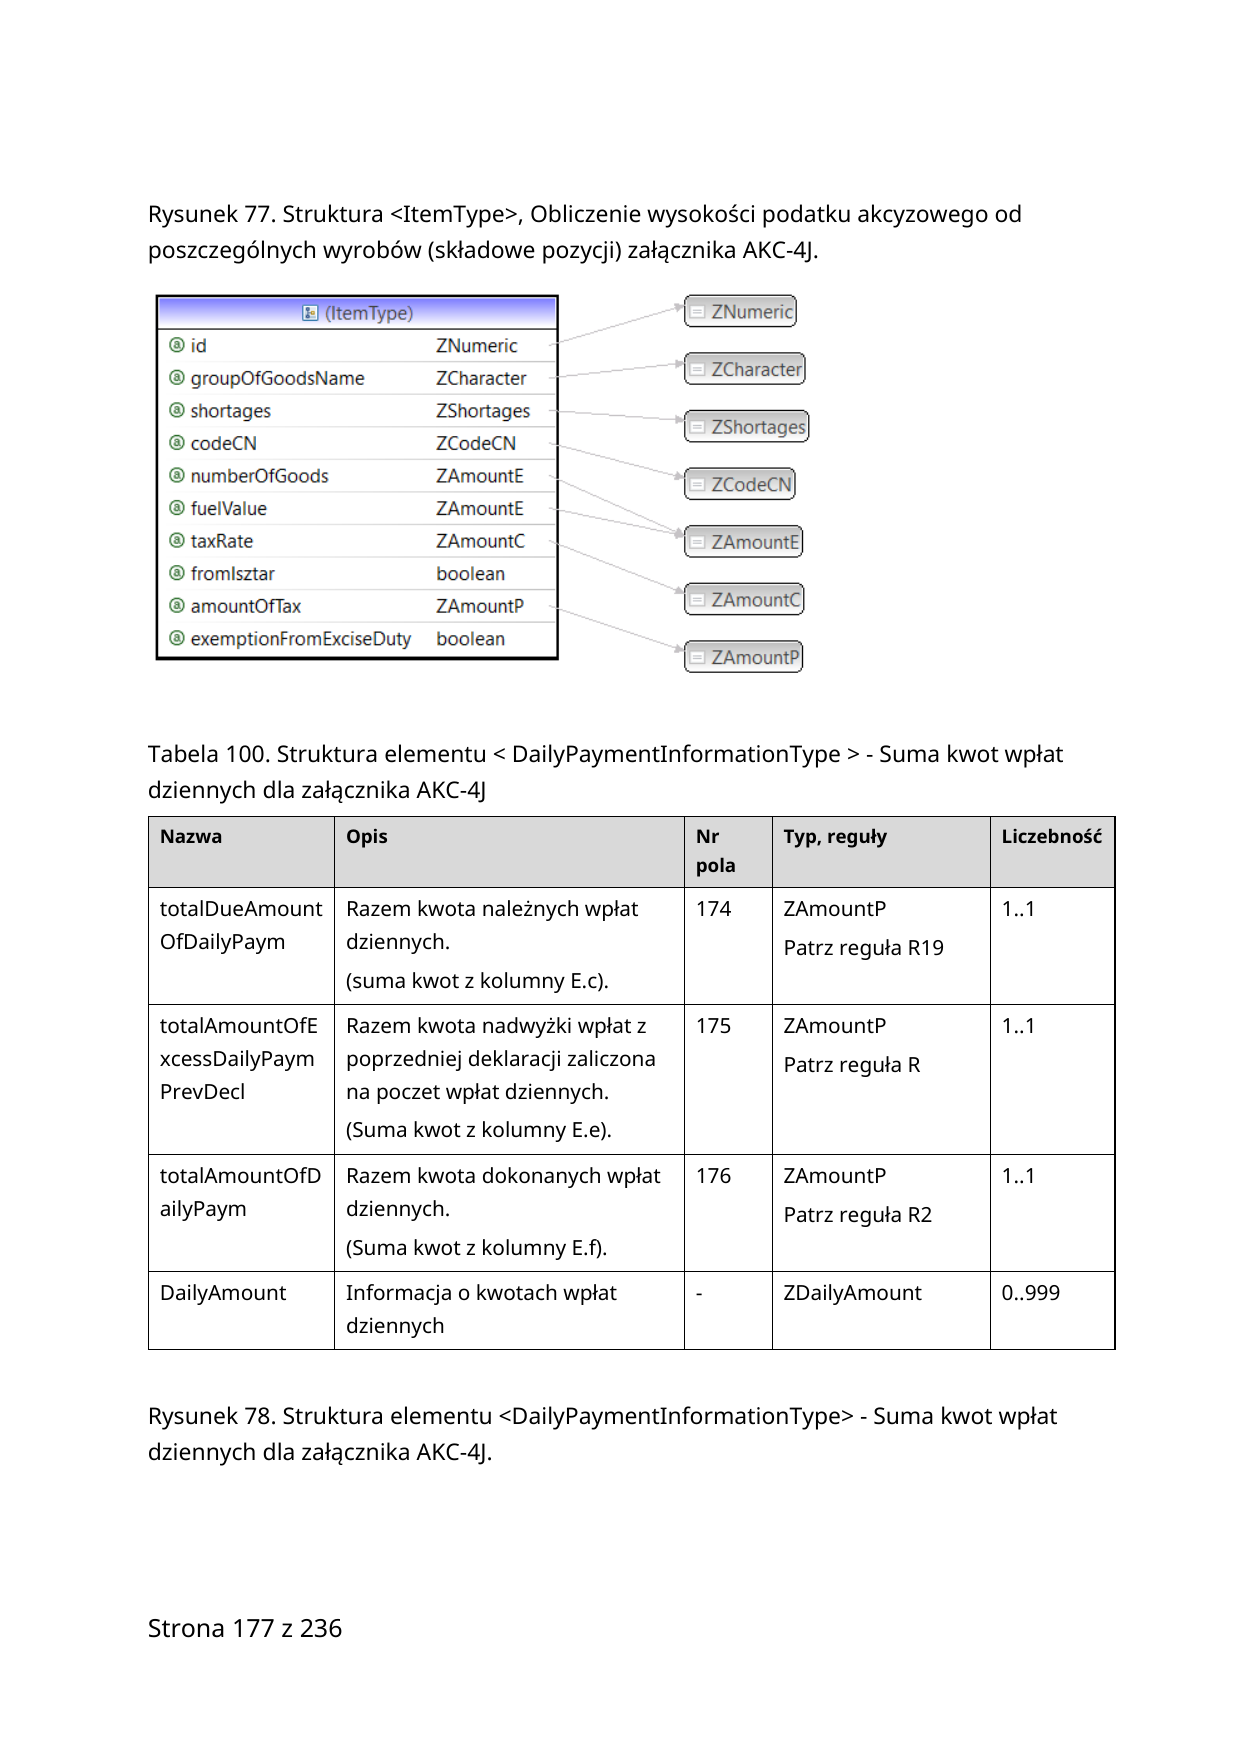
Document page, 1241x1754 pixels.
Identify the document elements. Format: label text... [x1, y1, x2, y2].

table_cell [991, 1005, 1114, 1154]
picture [147, 286, 817, 683]
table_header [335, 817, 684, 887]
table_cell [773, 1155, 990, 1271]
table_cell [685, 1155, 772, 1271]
text Tabela 100. Struktura elementu < DailyPaymentInformationType > - Suma kwot wpłat dziennych dla załącznika AKC-4J [148, 738, 1092, 805]
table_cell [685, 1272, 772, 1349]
text Rysunek 77. Struktura <ItemType>, Obliczenie wysokości podatku akcyzowego od poszczególnych wyrobów (składowe pozycji) załącznika AKC-4J. [148, 198, 1092, 265]
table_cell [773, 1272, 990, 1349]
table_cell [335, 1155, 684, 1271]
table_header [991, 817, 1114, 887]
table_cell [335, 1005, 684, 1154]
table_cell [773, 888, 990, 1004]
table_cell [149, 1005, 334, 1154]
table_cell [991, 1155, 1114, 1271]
text Rysunek 78. Struktura elementu <DailyPaymentInformationType> - Suma kwot wpłat dziennych dla załącznika AKC-4J. [148, 1400, 1092, 1467]
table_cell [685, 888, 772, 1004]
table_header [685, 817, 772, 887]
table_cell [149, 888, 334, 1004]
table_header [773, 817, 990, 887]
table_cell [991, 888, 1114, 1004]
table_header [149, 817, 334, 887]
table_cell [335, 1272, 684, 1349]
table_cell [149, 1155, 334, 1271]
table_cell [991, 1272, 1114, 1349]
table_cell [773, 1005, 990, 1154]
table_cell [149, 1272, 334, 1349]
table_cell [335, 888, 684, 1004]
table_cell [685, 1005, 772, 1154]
